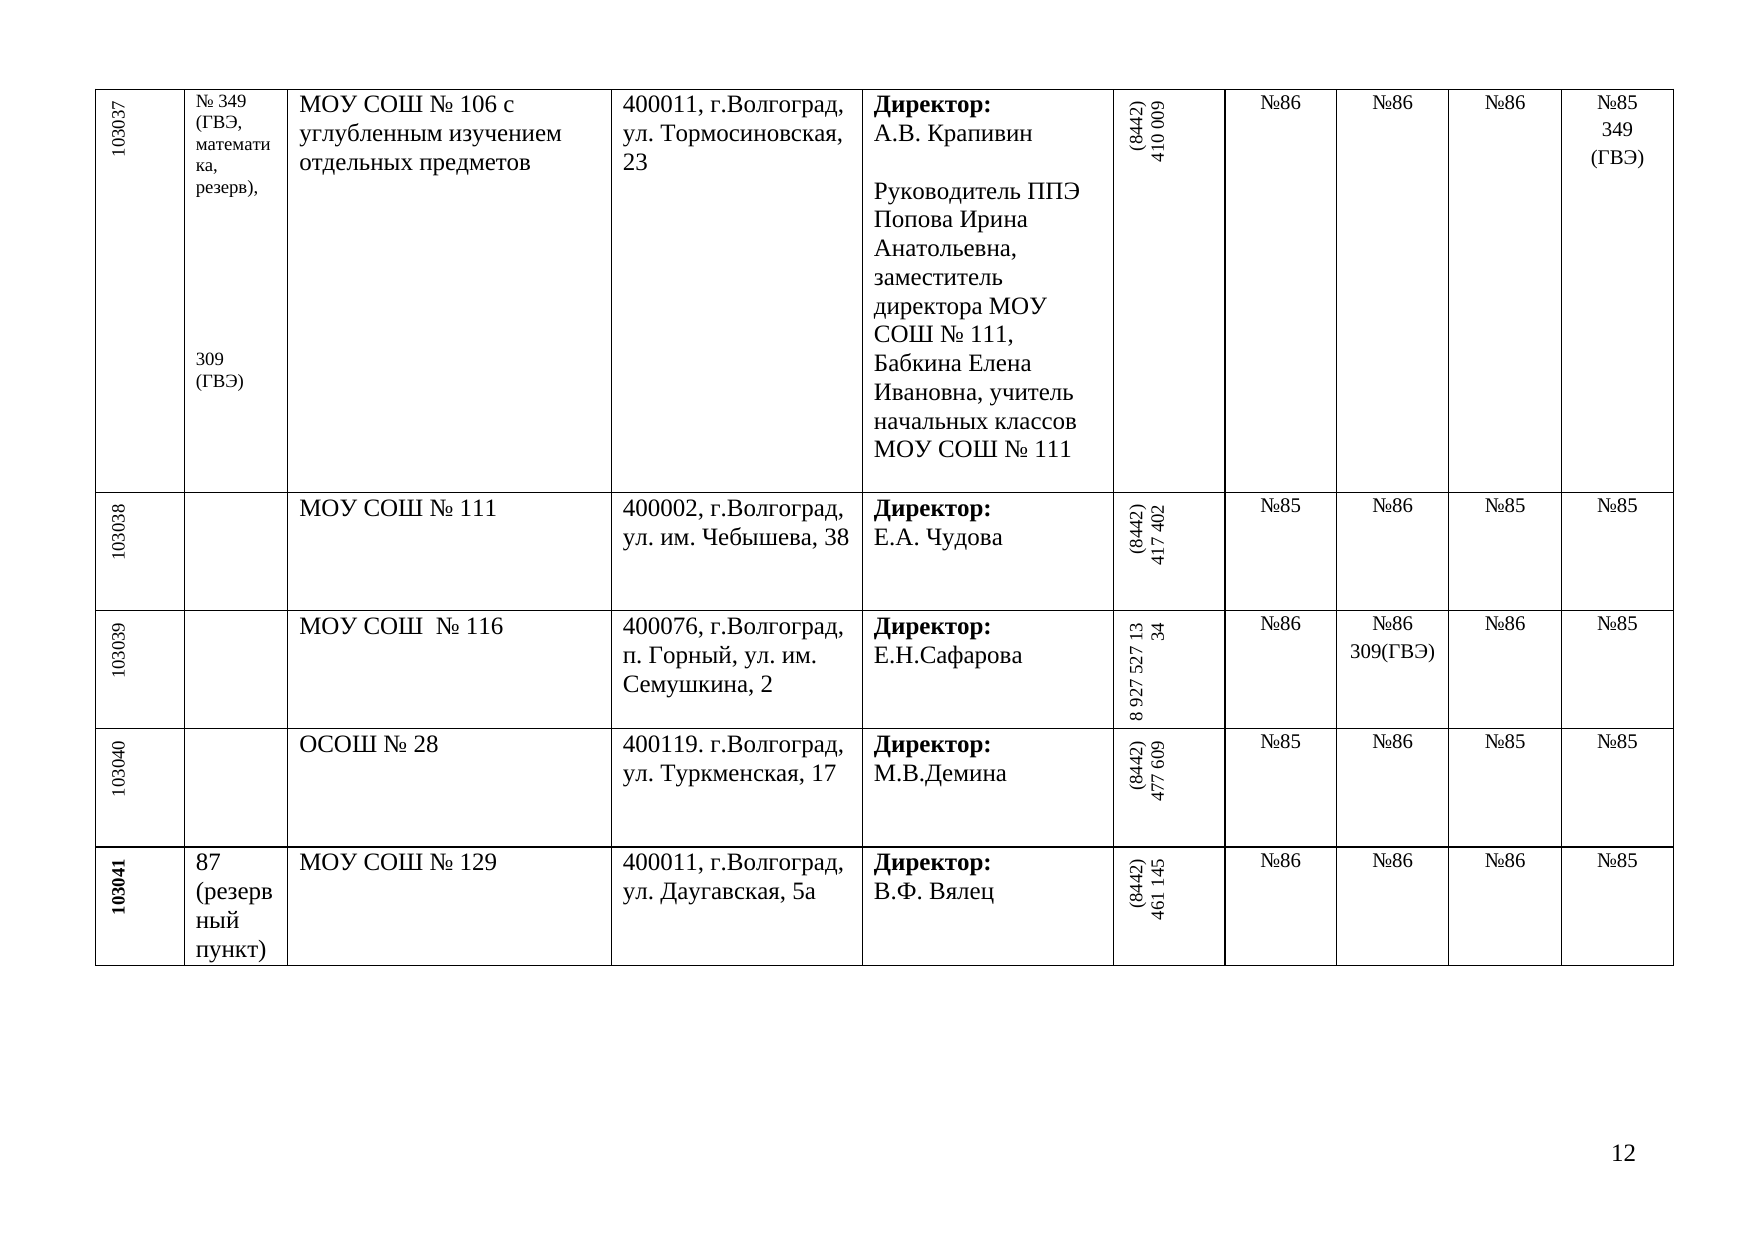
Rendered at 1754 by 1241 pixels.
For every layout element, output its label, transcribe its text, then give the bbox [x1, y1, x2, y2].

table_cell 400011, г.Волгоград, ул. Тормосиновская, 23 [612, 90, 862, 492]
table_cell №86 [1226, 611, 1336, 728]
table_cell [185, 611, 287, 728]
table_cell (8442) 410 009 [1114, 90, 1224, 492]
table_cell №86 [1226, 848, 1336, 964]
table_cell (8442) 461 145 [1114, 848, 1224, 964]
table_cell 400002, г.Волгоград, ул. им. Чебышева, 38 [612, 493, 862, 610]
table_cell Директор: Е.А. Чудова [863, 493, 1113, 610]
table_cell 400011, г.Волгоград, ул. Даугавская, 5а [612, 848, 862, 964]
table_cell [185, 493, 287, 610]
table_cell №85 [1226, 493, 1336, 610]
table_cell 103038 [96, 493, 184, 610]
table_cell №85 [1562, 493, 1673, 610]
table_cell 400119. г.Волгоград, ул. Туркменская, 17 [612, 729, 862, 846]
table_cell №85 [1226, 729, 1336, 846]
table_cell МОУ СОШ № 116 [288, 611, 611, 728]
table_cell №86 [1449, 611, 1561, 728]
table_cell №85 [1449, 493, 1561, 610]
table_cell ОСОШ № 28 [288, 729, 611, 846]
table_cell №86 [1449, 90, 1561, 492]
table_cell №86 309(ГВЭ) [1337, 611, 1448, 728]
table_cell №86 [1449, 848, 1561, 964]
table_cell 103040 [96, 729, 184, 846]
table_cell №86 [1337, 729, 1448, 846]
table_cell №85 [1562, 611, 1673, 728]
table_cell [185, 729, 287, 846]
table_cell 87 (резервный пункт) [185, 848, 287, 964]
table_cell 8 927 527 13 34 [1114, 611, 1224, 728]
table_cell (8442) 477 609 [1114, 729, 1224, 846]
table_cell 103041 [96, 848, 184, 964]
table_cell МОУ СОШ № 111 [288, 493, 611, 610]
table_cell №85 349 (ГВЭ) [1562, 90, 1673, 492]
table_cell 400076, г.Волгоград, п. Горный, ул. им. Семушкина, 2 [612, 611, 862, 728]
table_cell Директор: М.В.Демина [863, 729, 1113, 846]
table_cell №86 [1337, 848, 1448, 964]
table_cell Директор: А.В. Крапивин Руководитель ППЭ Попова Ирина Анатольевна, заместитель директора МОУ СОШ № 111, Бабкина Елена Ивановна, учитель начальных классов МОУ СОШ № 111 [863, 90, 1113, 492]
table_cell Директор: В.Ф. Вялец [863, 848, 1113, 964]
table_cell (8442) 417 402 [1114, 493, 1224, 610]
table_cell №85 [1562, 848, 1673, 964]
table_cell 103037 [96, 90, 184, 492]
table_cell МОУ СОШ № 106 с углубленным изучением отдельных предметов [288, 90, 611, 492]
table_cell №86 [1337, 90, 1448, 492]
table_cell №85 [1449, 729, 1561, 846]
table_cell № 349 (ГВЭ, математика, резерв), 309 (ГВЭ) [185, 90, 287, 492]
table_cell 103039 [96, 611, 184, 728]
table_cell МОУ СОШ № 129 [288, 848, 611, 964]
table_cell №86 [1337, 493, 1448, 610]
table_cell №85 [1562, 729, 1673, 846]
table_cell №86 [1226, 90, 1336, 492]
table_cell Директор: Е.Н.Сафарова [863, 611, 1113, 728]
